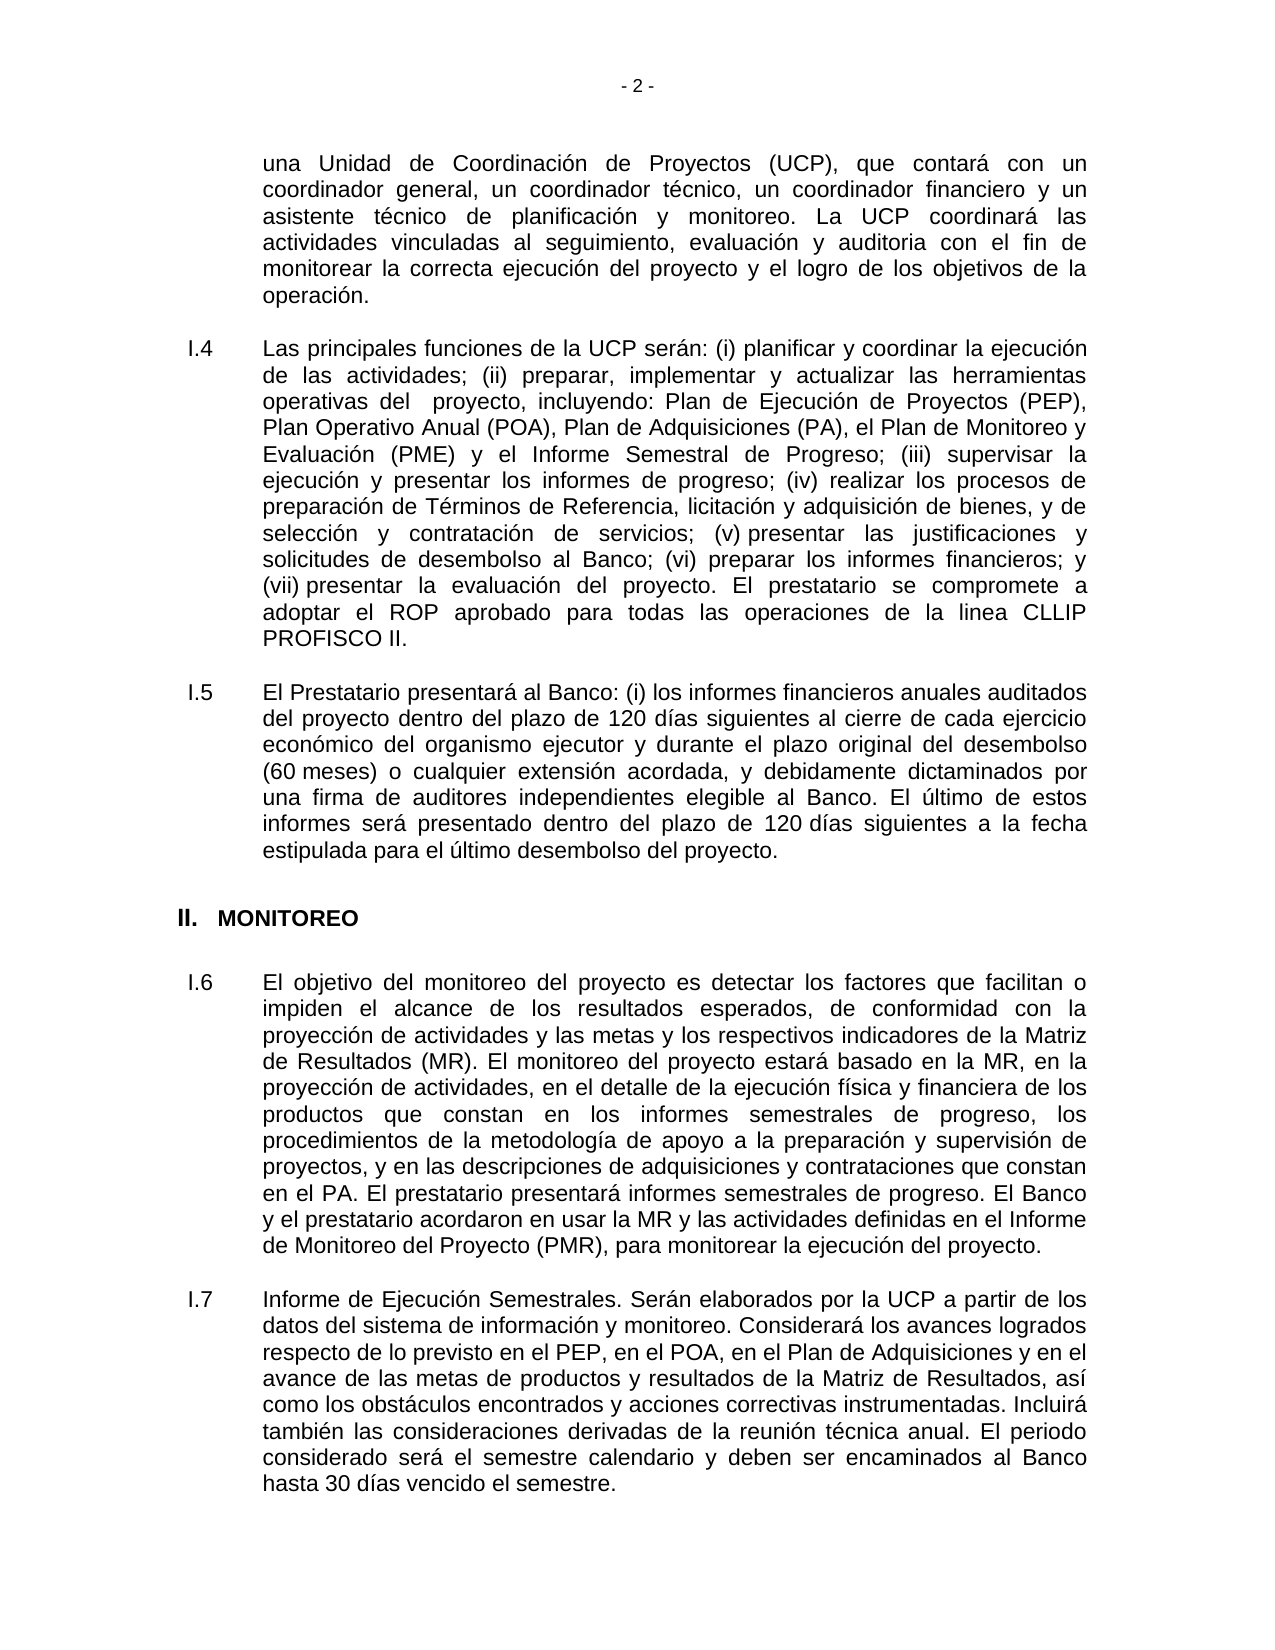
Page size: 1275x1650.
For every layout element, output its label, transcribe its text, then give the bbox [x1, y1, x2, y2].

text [187, 150, 1087, 308]
text Las principales funciones de la UCP serán: (i) planificar y coordinar la ejecución de las actividades; (ii) preparar, implementar y actualizar las herramientas operativas del proyecto, incluyendo: Plan de Ejecución de Proyectos (PEP), Plan Operativo Anual (POA), Plan de Adquisiciones (PA), el Plan de Monitoreo y Evaluación (PME) y el Informe Semestral de Progreso; (iii) supervisar la ejecución y presentar los informes de progreso; (iv) realizar los procesos de preparación de Términos de Referencia, licitación y adquisición de bienes, y de selección y contratación de servicios; (v) presentar las justificaciones y solicitudes de desembolso al Banco; (vi) preparar los informes financieros; y (vii) presentar la evaluación del proyecto. El prestatario se compromete a adoptar el ROP aprobado para todas las operaciones de la linea CLLIP PROFISCO II. [187, 335, 1087, 651]
subtitle MONITOREO [187, 903, 1087, 931]
text El objetivo del monitoreo del proyecto es detectar los factores que facilitan o impiden el alcance de los resultados esperados, de conformidad con la proyección de actividades y las metas y los respectivos indicadores de la Matriz de Resultados (MR). El monitoreo del proyecto estará basado en la MR, en la proyección de actividades, en el detalle de la ejecución física y financiera de los productos que constan en los informes semestrales de progreso, los procedimientos de la metodología de apoyo a la preparación y supervisión de proyectos, y en las descripciones de adquisiciones y contrataciones que constan en el PA. El prestatario presentará informes semestrales de progreso. El Banco y el prestatario acordaron en usar la MR y las actividades definidas en el Informe de Monitoreo del Proyecto (PMR), para monitorear la ejecución del proyecto. [187, 969, 1087, 1259]
text Informe de Ejecución Semestrales. Serán elaborados por la UCP a partir de los datos del sistema de información y monitoreo. Considerará los avances logrados respecto de lo previsto en el PEP, en el POA, en el Plan de Adquisiciones y en el avance de las metas de productos y resultados de la Matriz de Resultados, así como los obstáculos encontrados y acciones correctivas instrumentadas. Incluirá también las consideraciones derivadas de la reunión técnica anual. El periodo considerado será el semestre calendario y deben ser encaminados al Banco hasta 30 días vencido el semestre. [187, 1286, 1087, 1497]
text El Prestatario presentará al Banco: (i) los informes financieros anuales auditados del proyecto dentro del plazo de 120 días siguientes al cierre de cada ejercicio económico del organismo ejecutor y durante el plazo original del desembolso (60 meses) o cualquier extensión acordada, y debidamente dictaminados por una firma de auditores independientes elegible al Banco. El último de estos informes será presentado dentro del plazo de 120 días siguientes a la fecha estipulada para el último desembolso del proyecto. [187, 678, 1087, 863]
